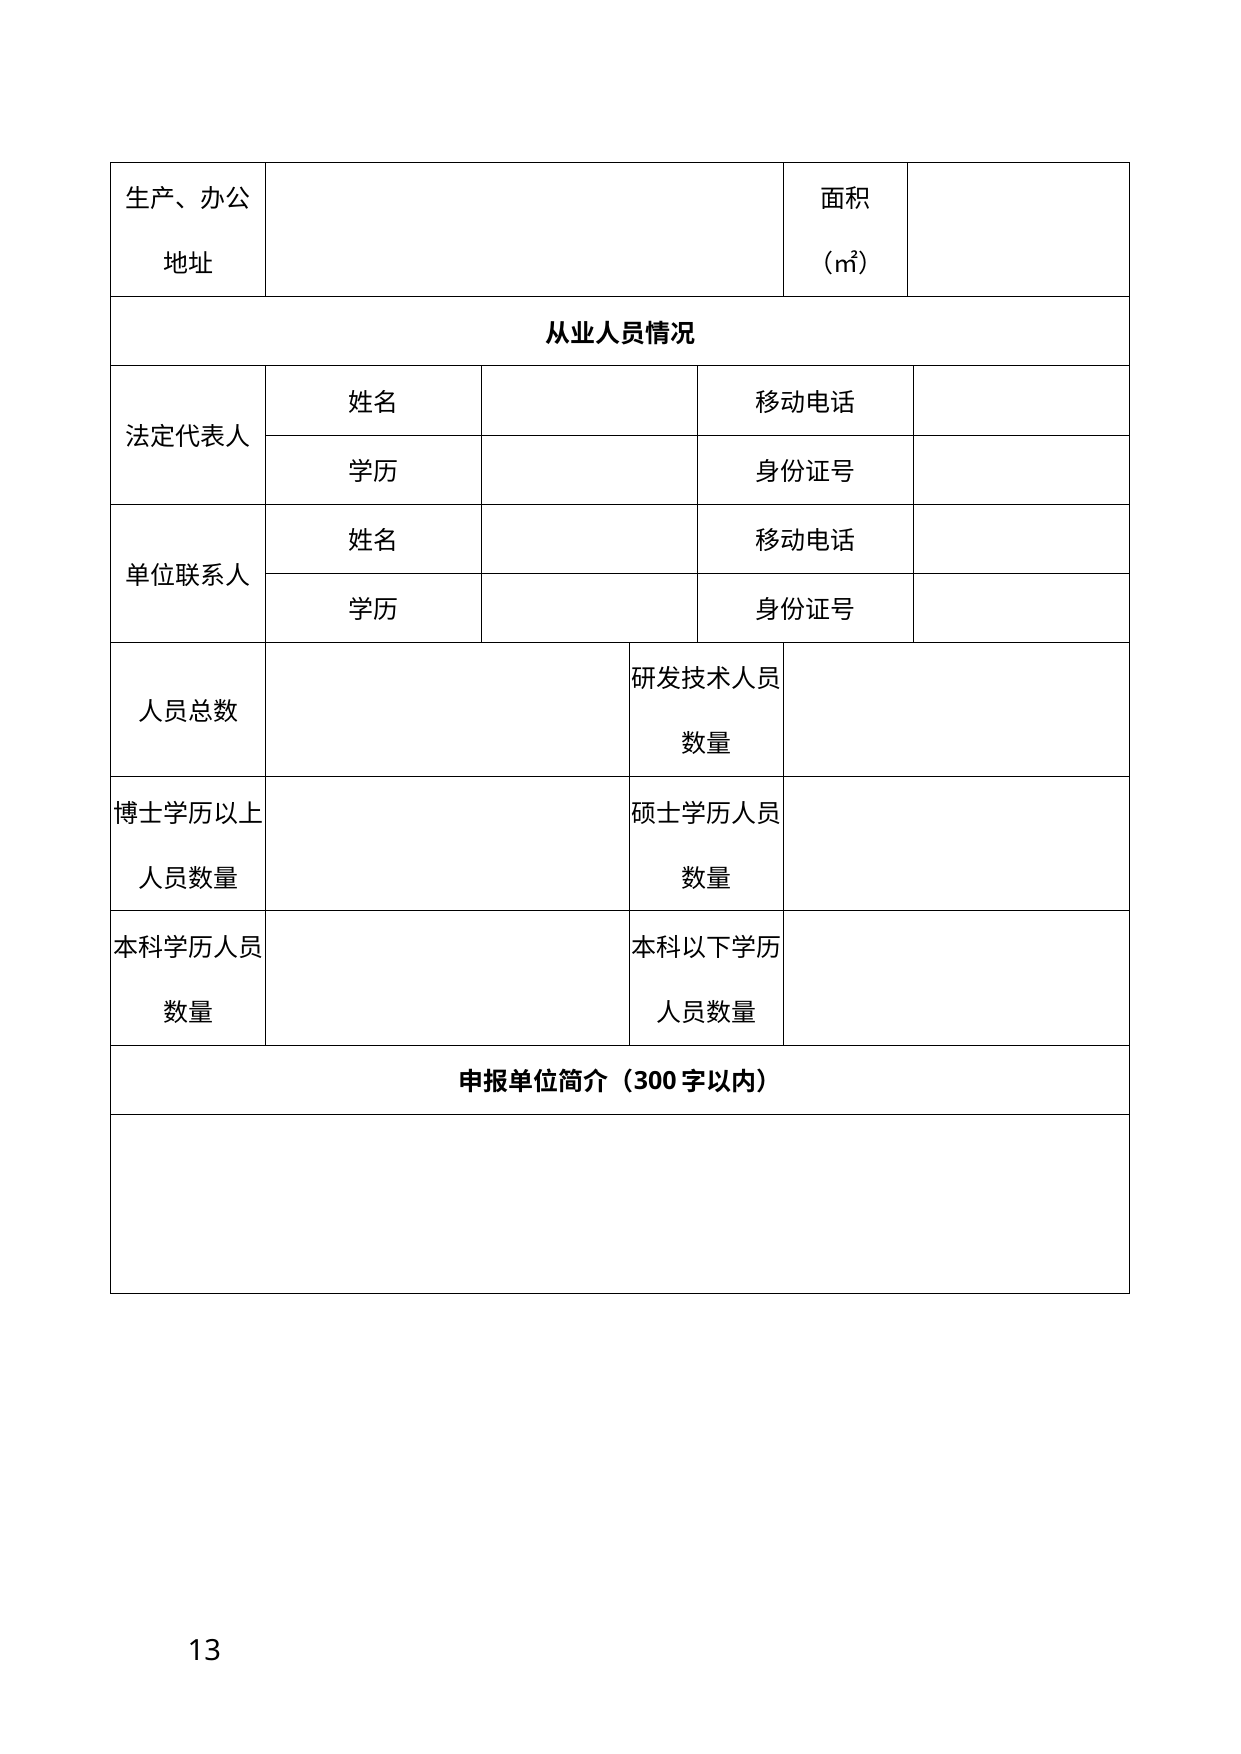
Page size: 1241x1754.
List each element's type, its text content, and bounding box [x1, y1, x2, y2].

table_cell [914, 436, 1129, 504]
table_cell [266, 911, 629, 1044]
table_cell [266, 163, 783, 296]
table_cell 面积（㎡） [784, 163, 907, 296]
table_cell 法定代表人 [111, 366, 265, 504]
table_cell 身份证号 [698, 574, 913, 642]
table_cell [784, 777, 1129, 910]
table_cell 本科以下学历人员数量 [630, 911, 783, 1044]
table_cell [914, 574, 1129, 642]
table_cell 从业人员情况 [111, 297, 1129, 365]
table_cell [784, 911, 1129, 1044]
table_cell 单位联系人 [111, 505, 265, 642]
table_cell [908, 163, 1129, 296]
table_cell [914, 505, 1129, 573]
table_cell [111, 1115, 1129, 1293]
table_cell 本科学历人员数量 [111, 911, 265, 1044]
table_cell 硕士学历人员数量 [630, 777, 783, 910]
table_cell 生产、办公 地址 [111, 163, 265, 296]
table_cell [482, 436, 697, 504]
table_cell [482, 574, 697, 642]
table_cell 移动电话 [698, 505, 913, 573]
table_cell 学历 [266, 436, 481, 504]
table_cell 学历 [266, 574, 481, 642]
table_cell 申报单位简介（300字以内） [111, 1046, 1129, 1114]
table_cell 博士学历以上人员数量 [111, 777, 265, 910]
table_cell [914, 366, 1129, 434]
table_cell 身份证号 [698, 436, 913, 504]
table_cell 姓名 [266, 505, 481, 573]
table_cell 人员总数 [111, 643, 265, 776]
table_cell [482, 505, 697, 573]
table_cell [784, 643, 1129, 776]
table_cell 研发技术人员数量 [630, 643, 783, 776]
table_cell [266, 777, 629, 910]
table_cell [482, 366, 697, 434]
table_cell 移动电话 [698, 366, 913, 434]
table_cell 姓名 [266, 366, 481, 434]
table_cell [266, 643, 629, 776]
